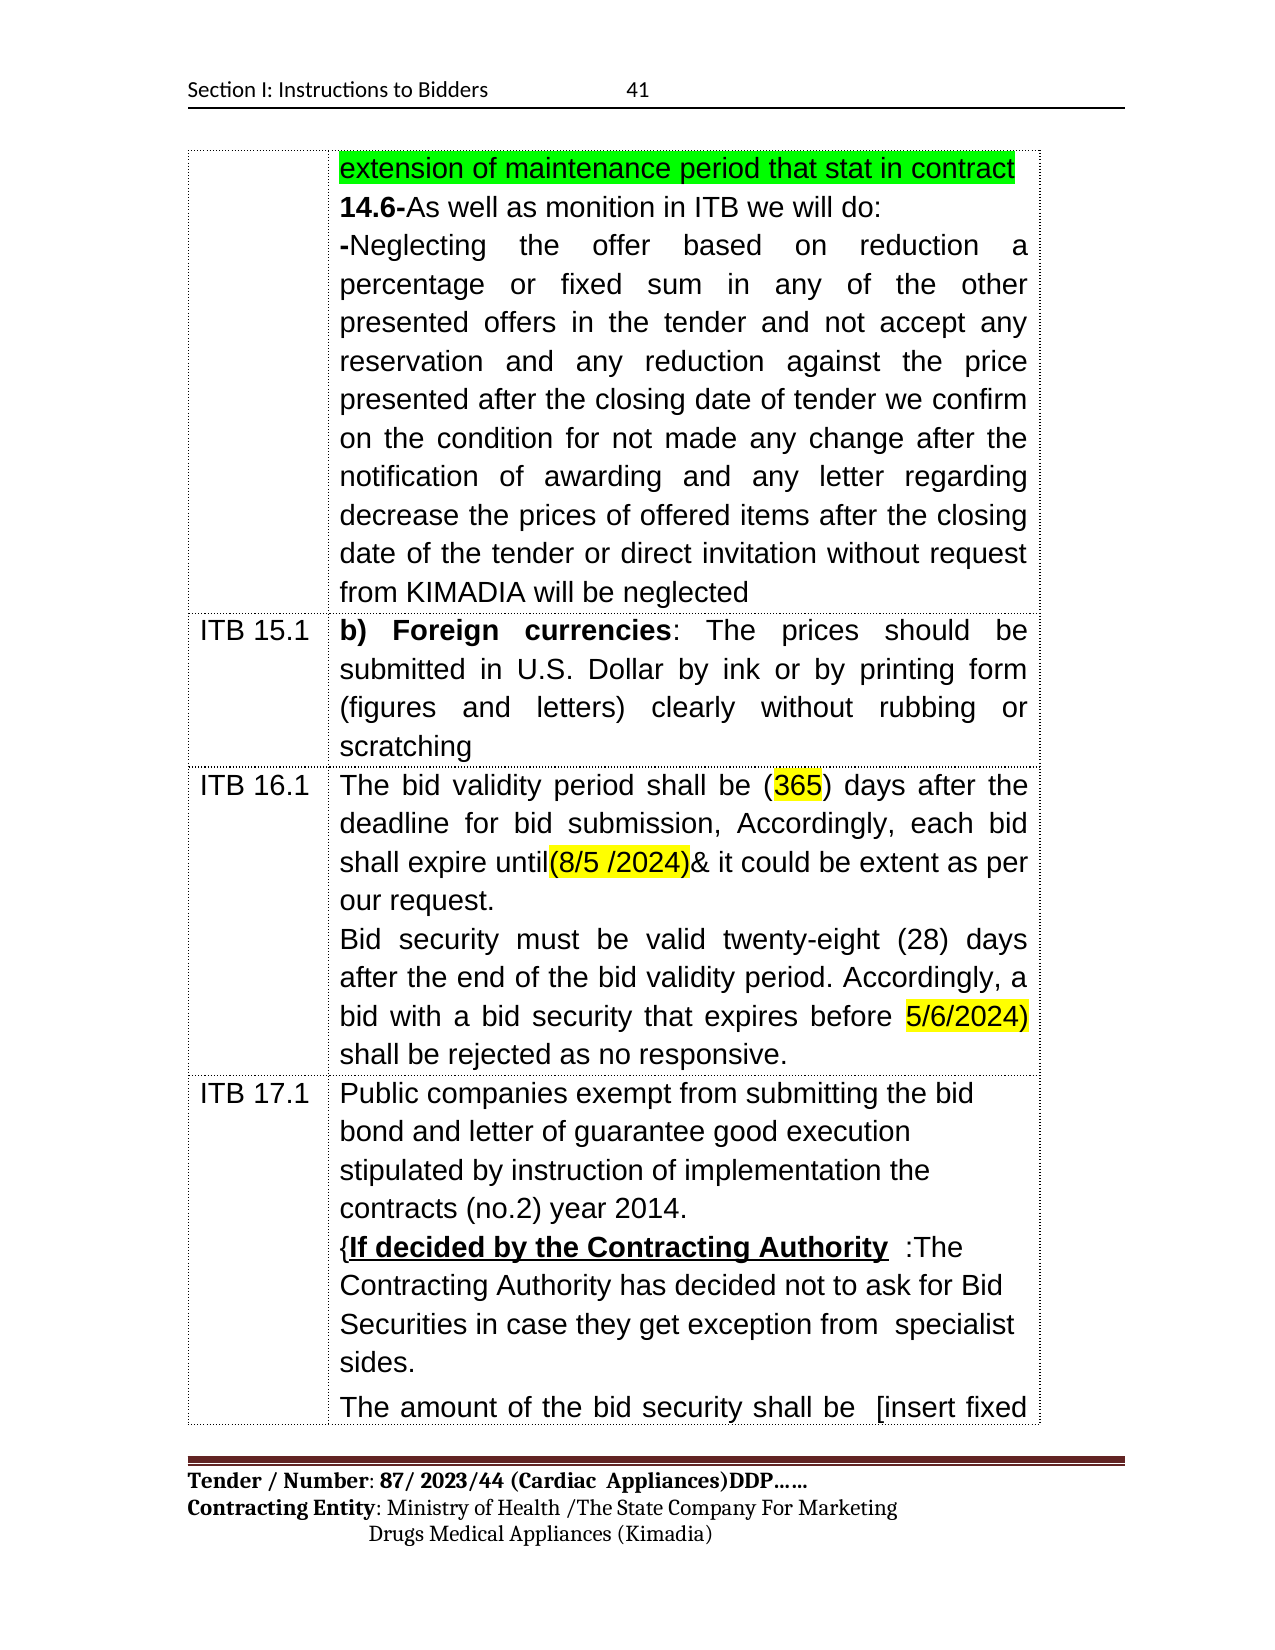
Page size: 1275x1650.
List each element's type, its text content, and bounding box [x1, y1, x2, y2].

table_cell ITB 17.1 [188, 1075, 328, 1424]
table_cell ITB 15.1 [188, 613, 328, 766]
table_cell b) Foreign currencies: The prices should be submitted in U.S. Dollar by ink or by printing form (figures and letters) clearly without rubbing or scratching [328, 613, 1040, 766]
table_cell The bid validity period shall be (365) days after the deadline for bid submission, Accordingly, each bid shall expire until(8/5 /2024)& it could be extent as per our request. Bid security must be valid twenty-eight (28) days after the end of the bid validity period. Accordingly, a bid with a bid security that expires before 5/6/2024) shall be rejected as no responsive. [328, 766, 1040, 1075]
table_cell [328, 1075, 1040, 1424]
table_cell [328, 150, 1040, 612]
table_cell ITB 16.1 [188, 766, 328, 1075]
table_cell 14 [188, 150, 328, 612]
